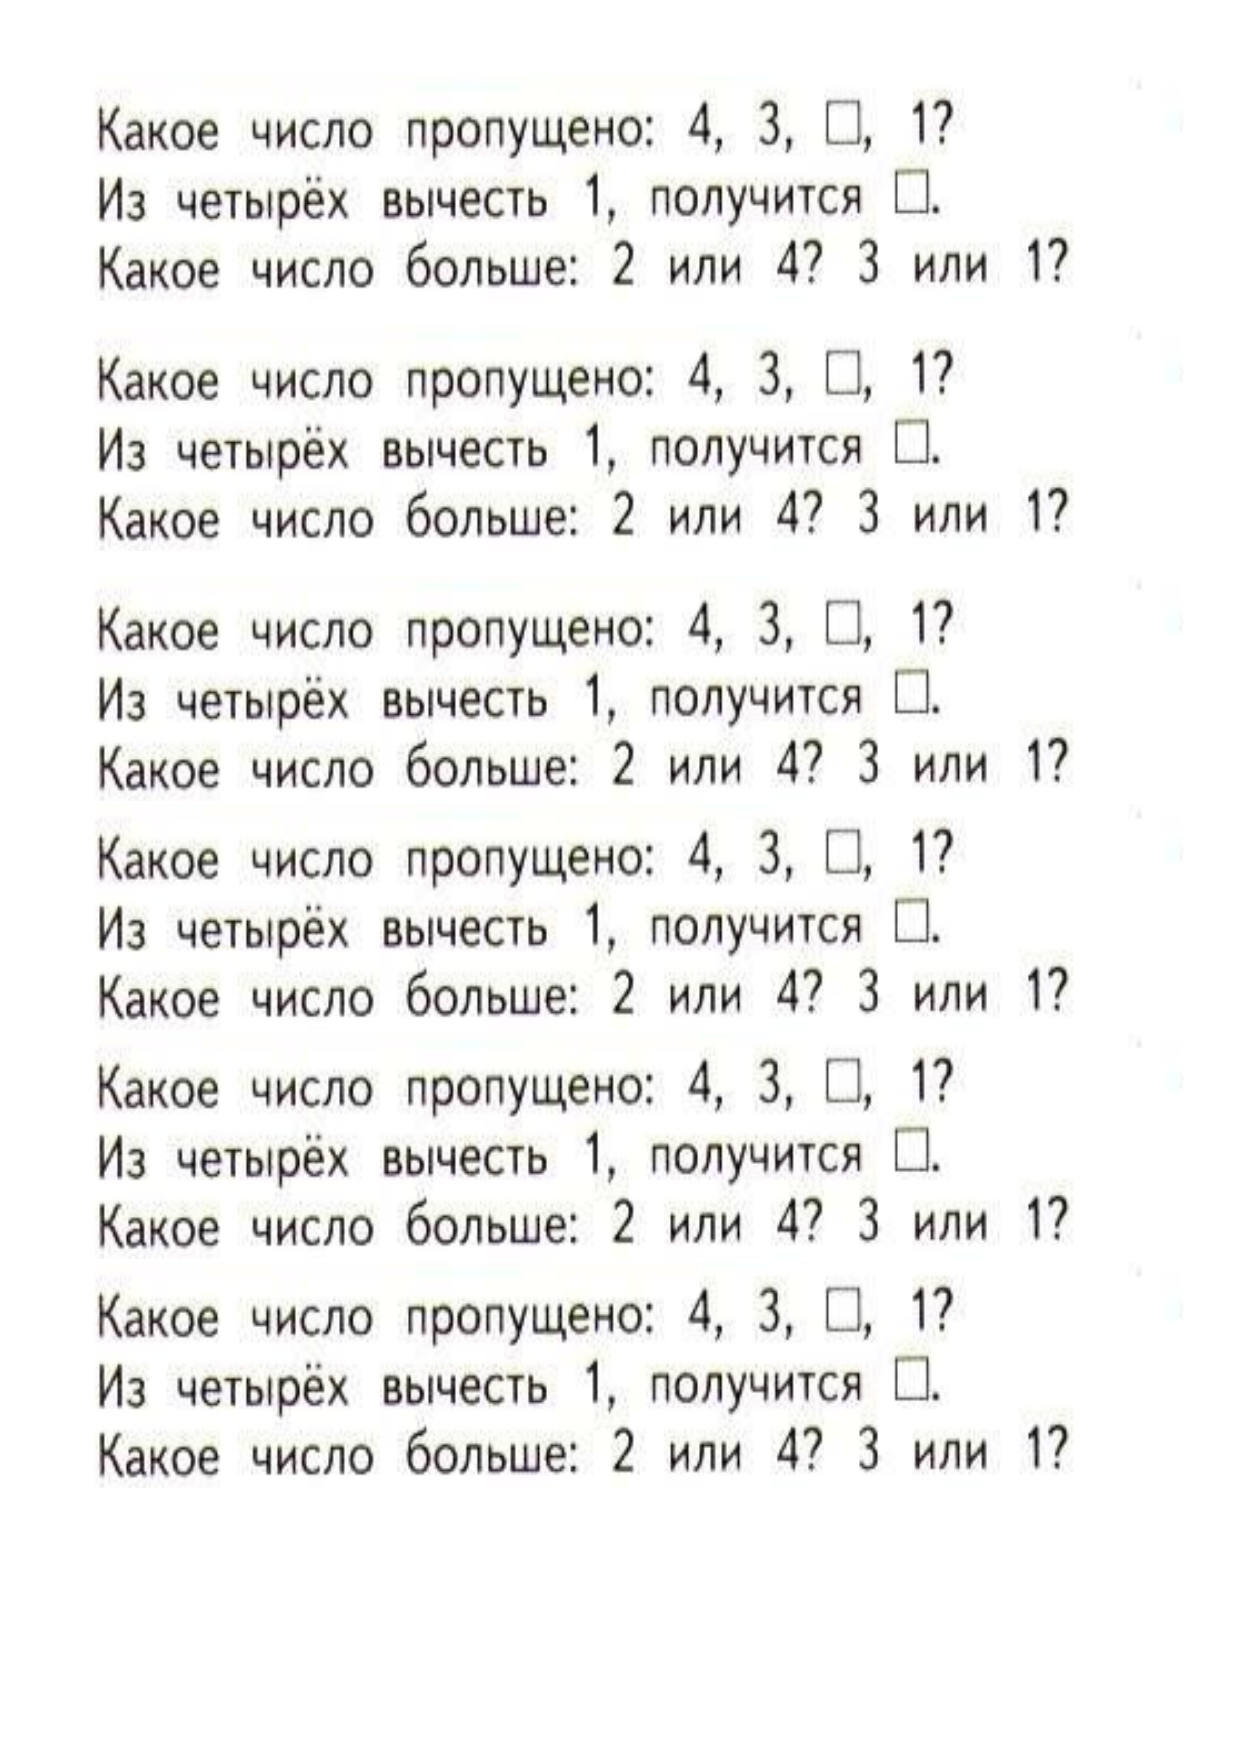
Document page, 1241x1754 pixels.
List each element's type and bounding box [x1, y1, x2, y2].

picture [75, 325, 1184, 551]
picture [75, 1033, 1184, 1259]
picture [75, 575, 1184, 801]
picture [75, 804, 1184, 1030]
picture [75, 1262, 1184, 1488]
picture [75, 75, 1184, 301]
